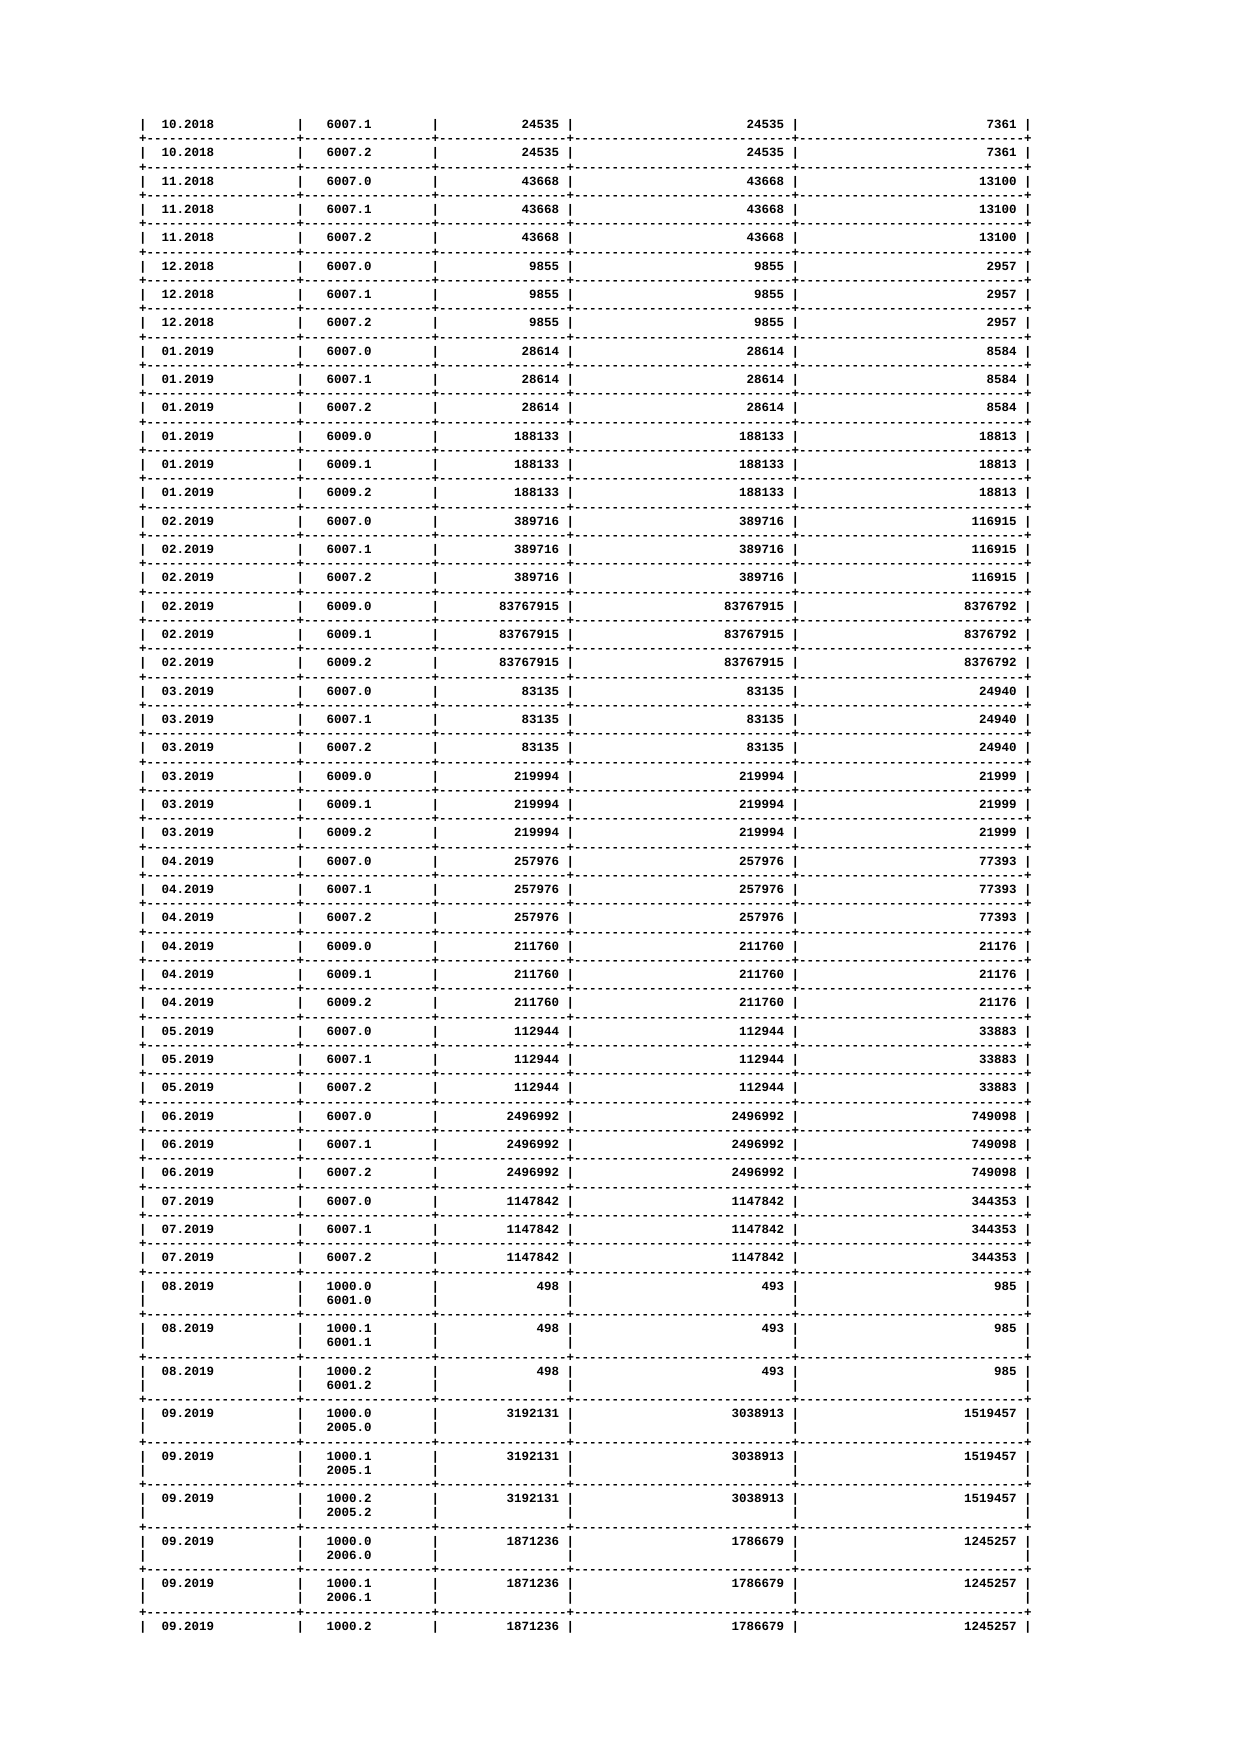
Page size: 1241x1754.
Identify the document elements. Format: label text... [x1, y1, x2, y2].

text | 09.2019 | 1000.0 | 1871236 | 1786679 | 1245257 | [139, 1535, 1101, 1549]
text | | 2006.0 | | | | [139, 1549, 1101, 1563]
text | 05.2019 | 6007.0 | 112944 | 112944 | 33883 | [139, 1025, 1101, 1039]
text +--------------------+-----------------+-----------------+-----------------------------+------------------------------+ [139, 614, 1101, 628]
text | 03.2019 | 6007.1 | 83135 | 83135 | 24940 | [139, 713, 1101, 727]
text +--------------------+-----------------+-----------------+-----------------------------+------------------------------+ [139, 557, 1101, 571]
text +--------------------+-----------------+-----------------+-----------------------------+------------------------------+ [139, 1563, 1101, 1577]
text | 06.2019 | 6007.1 | 2496992 | 2496992 | 749098 | [139, 1138, 1101, 1152]
text | 10.2018 | 6007.2 | 24535 | 24535 | 7361 | [139, 146, 1101, 161]
text +--------------------+-----------------+-----------------+-----------------------------+------------------------------+ [139, 954, 1101, 968]
text +--------------------+-----------------+-----------------+-----------------------------+------------------------------+ [139, 897, 1101, 911]
text +--------------------+-----------------+-----------------+-----------------------------+------------------------------+ [139, 246, 1101, 260]
text | 11.2018 | 6007.1 | 43668 | 43668 | 13100 | [139, 203, 1101, 217]
text | 01.2019 | 6007.0 | 28614 | 28614 | 8584 | [139, 345, 1101, 359]
text +--------------------+-----------------+-----------------+-----------------------------+------------------------------+ [139, 359, 1101, 373]
text | 07.2019 | 6007.2 | 1147842 | 1147842 | 344353 | [139, 1251, 1101, 1266]
text | 02.2019 | 6007.2 | 389716 | 389716 | 116915 | [139, 571, 1101, 586]
text | 06.2019 | 6007.0 | 2496992 | 2496992 | 749098 | [139, 1110, 1101, 1124]
text +--------------------+-----------------+-----------------+-----------------------------+------------------------------+ [139, 926, 1101, 940]
text | 03.2019 | 6009.2 | 219994 | 219994 | 21999 | [139, 826, 1101, 841]
text | 09.2019 | 1000.2 | 3192131 | 3038913 | 1519457 | [139, 1492, 1101, 1506]
text +--------------------+-----------------+-----------------+-----------------------------+------------------------------+ [139, 671, 1101, 685]
text +--------------------+-----------------+-----------------+-----------------------------+------------------------------+ [139, 1152, 1101, 1166]
text +--------------------+-----------------+-----------------+-----------------------------+------------------------------+ [139, 217, 1101, 231]
text | 07.2019 | 6007.1 | 1147842 | 1147842 | 344353 | [139, 1223, 1101, 1237]
text | 08.2019 | 1000.1 | 498 | 493 | 985 | [139, 1322, 1101, 1336]
text +--------------------+-----------------+-----------------+-----------------------------+------------------------------+ [139, 1124, 1101, 1138]
text | 09.2019 | 1000.0 | 3192131 | 3038913 | 1519457 | [139, 1407, 1101, 1421]
text | 03.2019 | 6007.0 | 83135 | 83135 | 24940 | [139, 685, 1101, 699]
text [139, 1606, 1101, 1620]
text | 11.2018 | 6007.2 | 43668 | 43668 | 13100 | [139, 231, 1101, 246]
text +--------------------+-----------------+-----------------+-----------------------------+------------------------------+ [139, 982, 1101, 996]
text | 02.2019 | 6009.0 | 83767915 | 83767915 | 8376792 | [139, 600, 1101, 614]
text +--------------------+-----------------+-----------------+-----------------------------+------------------------------+ [139, 472, 1101, 486]
text +--------------------+-----------------+-----------------+-----------------------------+------------------------------+ [139, 1237, 1101, 1251]
text +--------------------+-----------------+-----------------+-----------------------------+------------------------------+ [139, 161, 1101, 175]
text +--------------------+-----------------+-----------------+-----------------------------+------------------------------+ [139, 189, 1101, 203]
text +--------------------+-----------------+-----------------+-----------------------------+------------------------------+ [139, 416, 1101, 430]
text +--------------------+-----------------+-----------------+-----------------------------+------------------------------+ [139, 331, 1101, 345]
text +--------------------+-----------------+-----------------+-----------------------------+------------------------------+ [139, 302, 1101, 316]
text +--------------------+-----------------+-----------------+-----------------------------+------------------------------+ [139, 869, 1101, 883]
text +--------------------+-----------------+-----------------+-----------------------------+------------------------------+ [139, 274, 1101, 288]
text +--------------------+-----------------+-----------------+-----------------------------+------------------------------+ [139, 1521, 1101, 1535]
text +--------------------+-----------------+-----------------+-----------------------------+------------------------------+ [139, 1039, 1101, 1053]
text +--------------------+-----------------+-----------------+-----------------------------+------------------------------+ [139, 1478, 1101, 1492]
text | 04.2019 | 6009.0 | 211760 | 211760 | 21176 | [139, 940, 1101, 954]
text | 06.2019 | 6007.2 | 2496992 | 2496992 | 749098 | [139, 1166, 1101, 1181]
text | 02.2019 | 6009.1 | 83767915 | 83767915 | 8376792 | [139, 628, 1101, 642]
text | 05.2019 | 6007.2 | 112944 | 112944 | 33883 | [139, 1081, 1101, 1096]
text | 02.2019 | 6009.2 | 83767915 | 83767915 | 8376792 | [139, 656, 1101, 671]
text +--------------------+-----------------+-----------------+-----------------------------+------------------------------+ [139, 1351, 1101, 1365]
text | 05.2019 | 6007.1 | 112944 | 112944 | 33883 | [139, 1053, 1101, 1067]
text | | 6001.0 | | | | [139, 1294, 1101, 1308]
text | 02.2019 | 6007.1 | 389716 | 389716 | 116915 | [139, 543, 1101, 557]
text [139, 132, 1101, 146]
text +--------------------+-----------------+-----------------+-----------------------------+------------------------------+ [139, 501, 1101, 515]
text | 01.2019 | 6007.2 | 28614 | 28614 | 8584 | [139, 401, 1101, 416]
text +--------------------+-----------------+-----------------+-----------------------------+------------------------------+ [139, 1308, 1101, 1322]
text | 09.2019 | 1000.1 | 1871236 | 1786679 | 1245257 | [139, 1577, 1101, 1591]
text | | 2005.2 | | | | [139, 1506, 1101, 1521]
text | 07.2019 | 6007.0 | 1147842 | 1147842 | 344353 | [139, 1195, 1101, 1209]
text | 08.2019 | 1000.2 | 498 | 493 | 985 | [139, 1365, 1101, 1379]
text | 04.2019 | 6007.0 | 257976 | 257976 | 77393 | [139, 855, 1101, 869]
text +--------------------+-----------------+-----------------+-----------------------------+------------------------------+ [139, 1393, 1101, 1407]
text +--------------------+-----------------+-----------------+-----------------------------+------------------------------+ [139, 387, 1101, 401]
text | 12.2018 | 6007.2 | 9855 | 9855 | 2957 | [139, 316, 1101, 331]
text | | 2005.0 | | | | [139, 1421, 1101, 1436]
text +--------------------+-----------------+-----------------+-----------------------------+------------------------------+ [139, 1067, 1101, 1081]
text | 04.2019 | 6007.1 | 257976 | 257976 | 77393 | [139, 883, 1101, 897]
text +--------------------+-----------------+-----------------+-----------------------------+------------------------------+ [139, 1266, 1101, 1280]
text | 08.2019 | 1000.0 | 498 | 493 | 985 | [139, 1280, 1101, 1294]
text | 12.2018 | 6007.0 | 9855 | 9855 | 2957 | [139, 260, 1101, 274]
text | 04.2019 | 6007.2 | 257976 | 257976 | 77393 | [139, 911, 1101, 926]
text | 04.2019 | 6009.1 | 211760 | 211760 | 21176 | [139, 968, 1101, 982]
text | 12.2018 | 6007.1 | 9855 | 9855 | 2957 | [139, 288, 1101, 302]
text | 11.2018 | 6007.0 | 43668 | 43668 | 13100 | [139, 175, 1101, 189]
text | 03.2019 | 6009.1 | 219994 | 219994 | 21999 | [139, 798, 1101, 812]
text +--------------------+-----------------+-----------------+-----------------------------+------------------------------+ [139, 1436, 1101, 1450]
text | 10.2018 | 6007.1 | 24535 | 24535 | 7361 | [139, 118, 1101, 132]
text +--------------------+-----------------+-----------------+-----------------------------+------------------------------+ [139, 756, 1101, 770]
text +--------------------+-----------------+-----------------+-----------------------------+------------------------------+ [139, 812, 1101, 826]
text | 01.2019 | 6007.1 | 28614 | 28614 | 8584 | [139, 373, 1101, 387]
text +--------------------+-----------------+-----------------+-----------------------------+------------------------------+ [139, 727, 1101, 741]
text +--------------------+-----------------+-----------------+-----------------------------+------------------------------+ [139, 1096, 1101, 1110]
text +--------------------+-----------------+-----------------+-----------------------------+------------------------------+ [139, 586, 1101, 600]
text +--------------------+-----------------+-----------------+-----------------------------+------------------------------+ [139, 699, 1101, 713]
text | 02.2019 | 6007.0 | 389716 | 389716 | 116915 | [139, 515, 1101, 529]
text +--------------------+-----------------+-----------------+-----------------------------+------------------------------+ [139, 642, 1101, 656]
text | 01.2019 | 6009.0 | 188133 | 188133 | 18813 | [139, 430, 1101, 444]
text +--------------------+-----------------+-----------------+-----------------------------+------------------------------+ [139, 784, 1101, 798]
text | | 2006.1 | | | | [139, 1591, 1101, 1606]
text +--------------------+-----------------+-----------------+-----------------------------+------------------------------+ [139, 1011, 1101, 1025]
text | 09.2019 | 1000.1 | 3192131 | 3038913 | 1519457 | [139, 1450, 1101, 1464]
text | 01.2019 | 6009.2 | 188133 | 188133 | 18813 | [139, 486, 1101, 501]
text +--------------------+-----------------+-----------------+-----------------------------+------------------------------+ [139, 841, 1101, 855]
text +--------------------+-----------------+-----------------+-----------------------------+------------------------------+ [139, 1181, 1101, 1195]
text | | 2005.1 | | | | [139, 1464, 1101, 1478]
text +--------------------+-----------------+-----------------+-----------------------------+------------------------------+ [139, 444, 1101, 458]
text +--------------------+-----------------+-----------------+-----------------------------+------------------------------+ [139, 529, 1101, 543]
text | | 6001.2 | | | | [139, 1379, 1101, 1393]
text | 09.2019 | 1000.2 | 1871236 | 1786679 | 1245257 | [139, 1620, 1101, 1634]
text | | 6001.1 | | | | [139, 1336, 1101, 1351]
text | 03.2019 | 6009.0 | 219994 | 219994 | 21999 | [139, 770, 1101, 784]
text +--------------------+-----------------+-----------------+-----------------------------+------------------------------+ [139, 1209, 1101, 1223]
text | 04.2019 | 6009.2 | 211760 | 211760 | 21176 | [139, 996, 1101, 1011]
text | 01.2019 | 6009.1 | 188133 | 188133 | 18813 | [139, 458, 1101, 472]
text | 03.2019 | 6007.2 | 83135 | 83135 | 24940 | [139, 741, 1101, 756]
